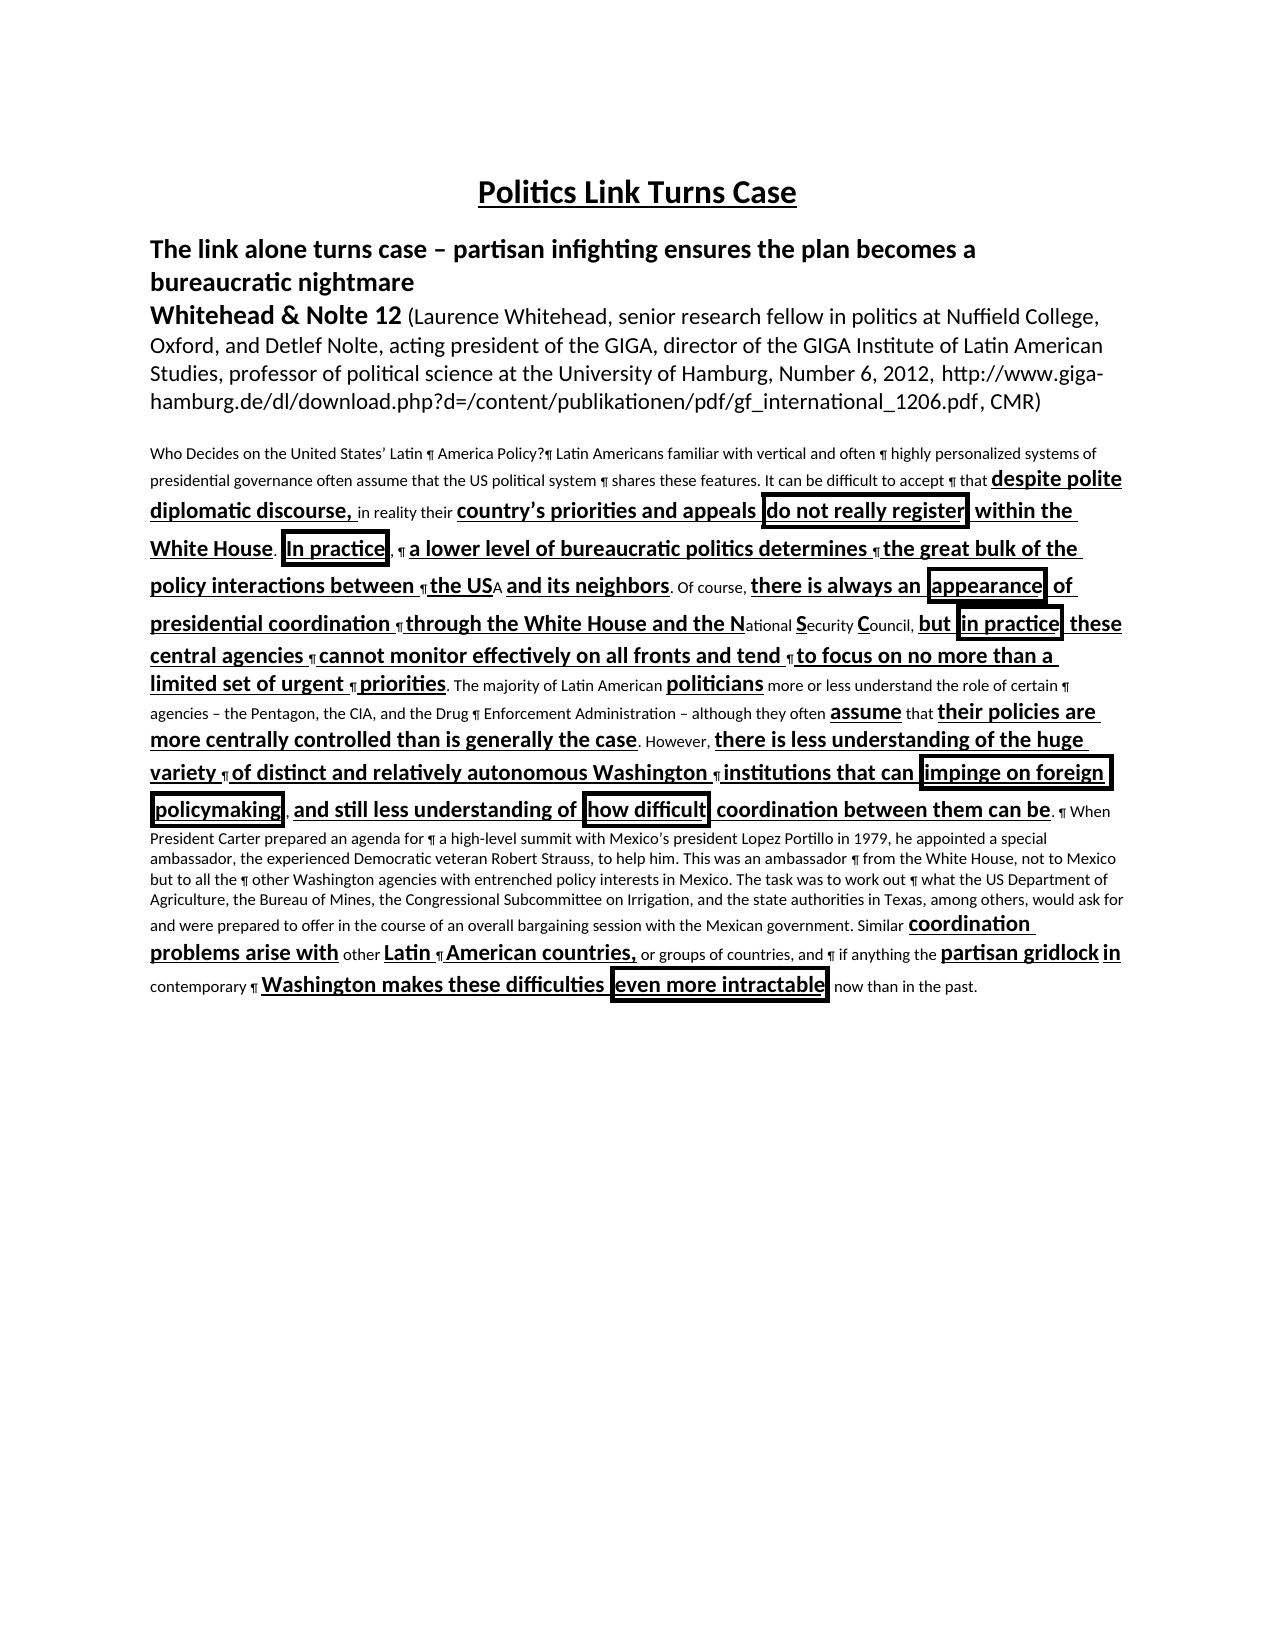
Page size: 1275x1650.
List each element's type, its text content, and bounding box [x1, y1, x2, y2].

subtitle The link alone turns case – partisan infighting ensures the plan becomes a bureaucratic nightmare [150, 232, 1125, 298]
text Who Decides on the United States’ Latin ¶ America Policy?¶ Latin Americans familiar with vertical and often ¶ highly personalized systems of presidential governance often assume that the US political system ¶ shares these features. It can be difficult to accept ¶ that despite polite diplomatic discourse, in reality their country’s priorities and appeals do not really register within the White House. In practice, ¶ a lower level of bureaucratic politics determines ¶ the great bulk of the policy interactions between ¶ the USA and its neighbors. Of course, there is always an appearance of presidential coordination ¶ through the White House and the National Security Council, but in practice these central agencies ¶ cannot monitor effectively on all fronts and tend ¶ to focus on no more than a limited set of urgent ¶ priorities. The majority of Latin American politicians more or less understand the role of certain ¶ agencies – the Pentagon, the CIA, and the Drug ¶ Enforcement Administration – although they often assume that their policies are more centrally controlled than is generally the case. However, there is less understanding of the huge variety ¶ of distinct and relatively autonomous Washington ¶ institutions that can impinge on foreign policymaking, and still less understanding of how difficult coordination between them can be. ¶ When President Carter prepared an agenda for ¶ a high-level summit with Mexico’s president Lopez Portillo in 1979, he appointed a special ambassador, the experienced Democratic veteran Robert Strauss, to help him. This was an ambassador ¶ from the White House, not to Mexico but to all the ¶ other Washington agencies with entrenched policy interests in Mexico. The task was to work out ¶ what the US Department of Agriculture, the Bureau of Mines, the Congressional Subcommittee on Irrigation, and the state authorities in Texas, among others, would ask for and were prepared to offer in the course of an overall bargaining session with the Mexican government. Similar coordination problems arise with other Latin ¶ American countries, or groups of countries, and ¶ if anything the partisan gridlock in contemporary ¶ Washington makes these difficulties even more intractable now than in the past. [150, 443, 1125, 1003]
text Whitehead & Nolte 12 (Laurence Whitehead, senior research fellow in politics at Nuffield College, Oxford, and Detlef Nolte, acting president of the GIGA, director of the GIGA Institute of Latin American Studies, professor of political science at the University of Hamburg, Number 6, 2012, http://www.giga-hamburg.de/dl/download.php?d=/content/publikationen/pdf/gf_international_1206.pdf, CMR) [150, 298, 1125, 416]
subtitle Politics Link Turns Case [150, 171, 1125, 212]
